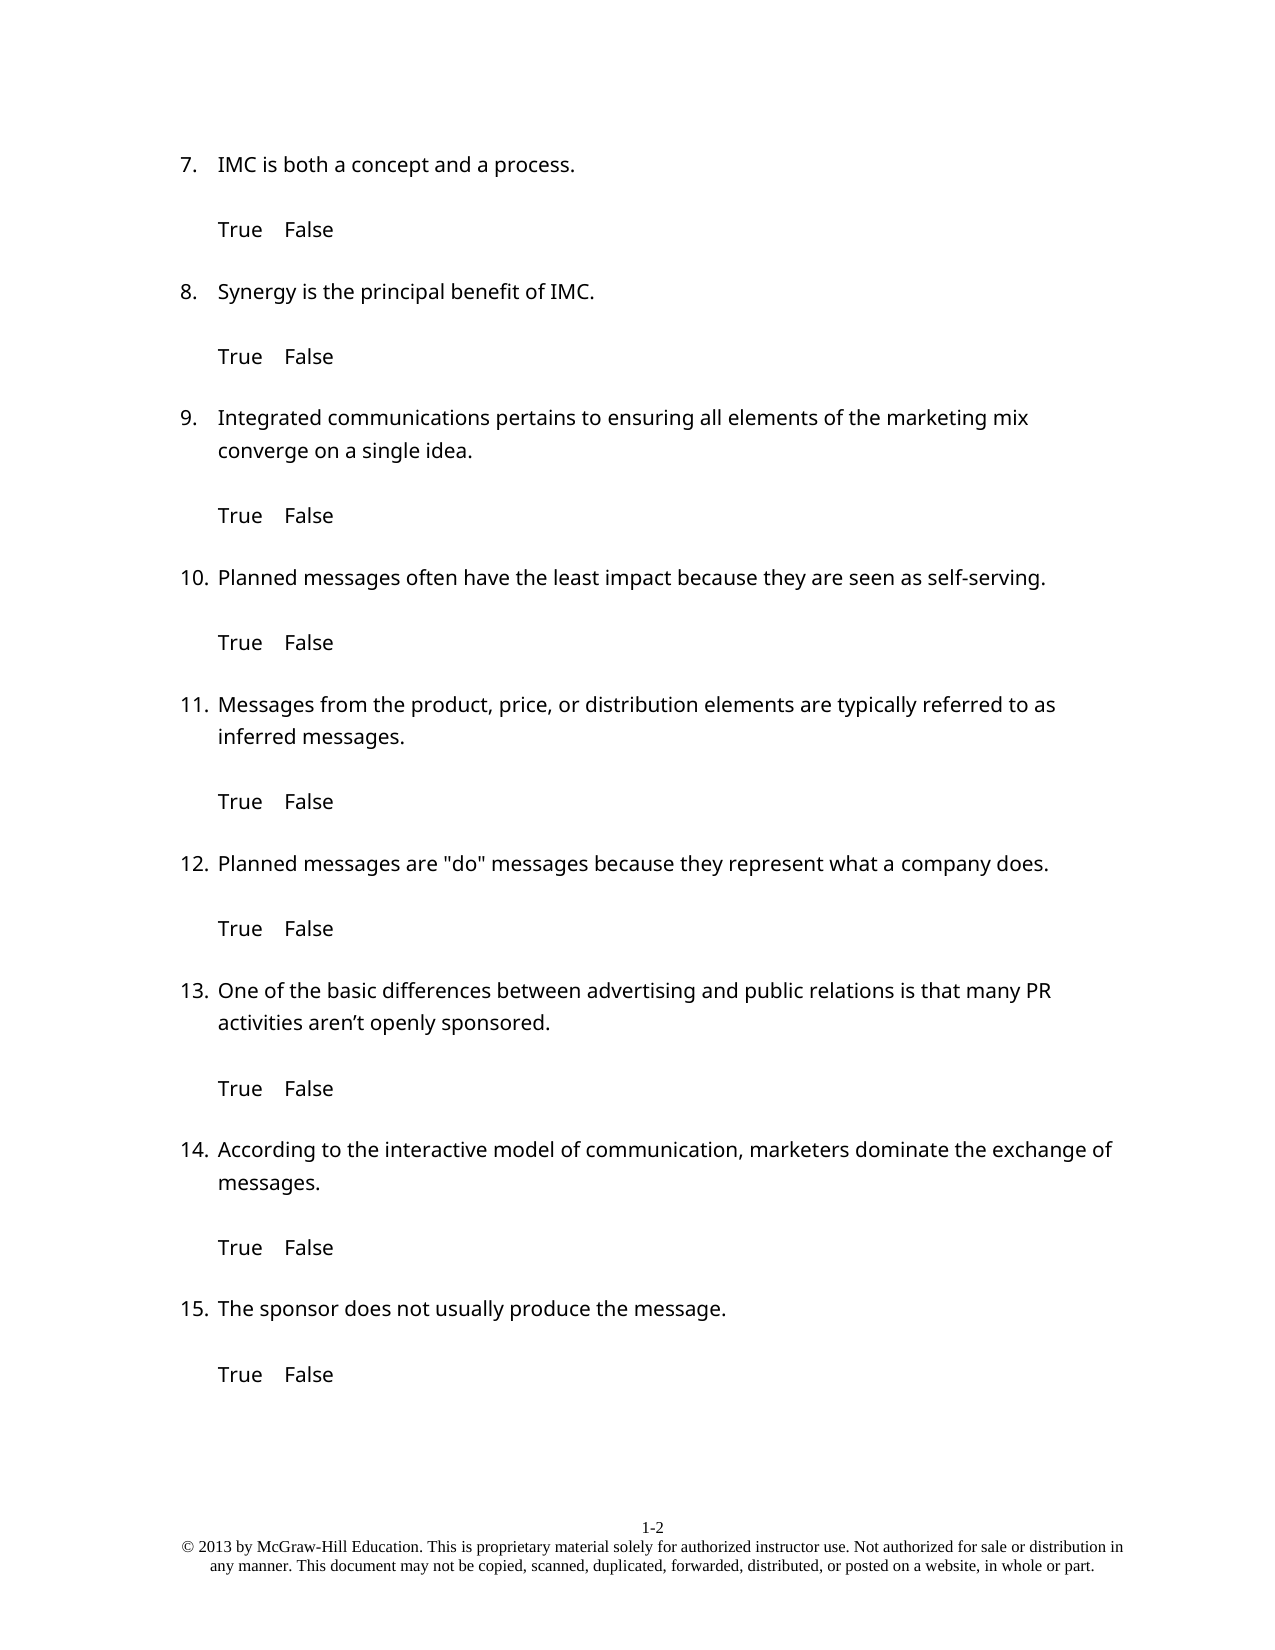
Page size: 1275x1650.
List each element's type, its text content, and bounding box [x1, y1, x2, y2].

table_header 8. [180, 277, 218, 374]
table_header 13. [180, 976, 218, 1106]
table_header Synergy is the principal benefit of IMC. True False [218, 277, 1125, 374]
table_header According to the interactive model of communication, marketers dominate the exchange of messages. True False [218, 1135, 1125, 1265]
table_header One of the basic differences between advertising and public relations is that many PR activities aren’t openly sponsored. True False [218, 976, 1125, 1106]
table_header The sponsor does not usually produce the message. True False [218, 1295, 1125, 1392]
table_header 10. [180, 563, 218, 660]
table_header 14. [180, 1135, 218, 1265]
table_header Planned messages are "do" messages because they represent what a company does. True False [218, 849, 1125, 947]
table_header Messages from the product, price, or distribution elements are typically referred to as inferred messages. True False [218, 690, 1125, 820]
table_header 12. [180, 849, 218, 947]
table_header 7. [180, 150, 218, 247]
table_header Planned messages often have the least impact because they are seen as self-serving. True False [218, 563, 1125, 660]
table_header 15. [180, 1295, 218, 1392]
table_header 9. [180, 404, 218, 534]
table_header IMC is both a concept and a process. True False [218, 150, 1125, 247]
table_header Integrated communications pertains to ensuring all elements of the marketing mix converge on a single idea. True False [218, 404, 1125, 534]
table_header 11. [180, 690, 218, 820]
